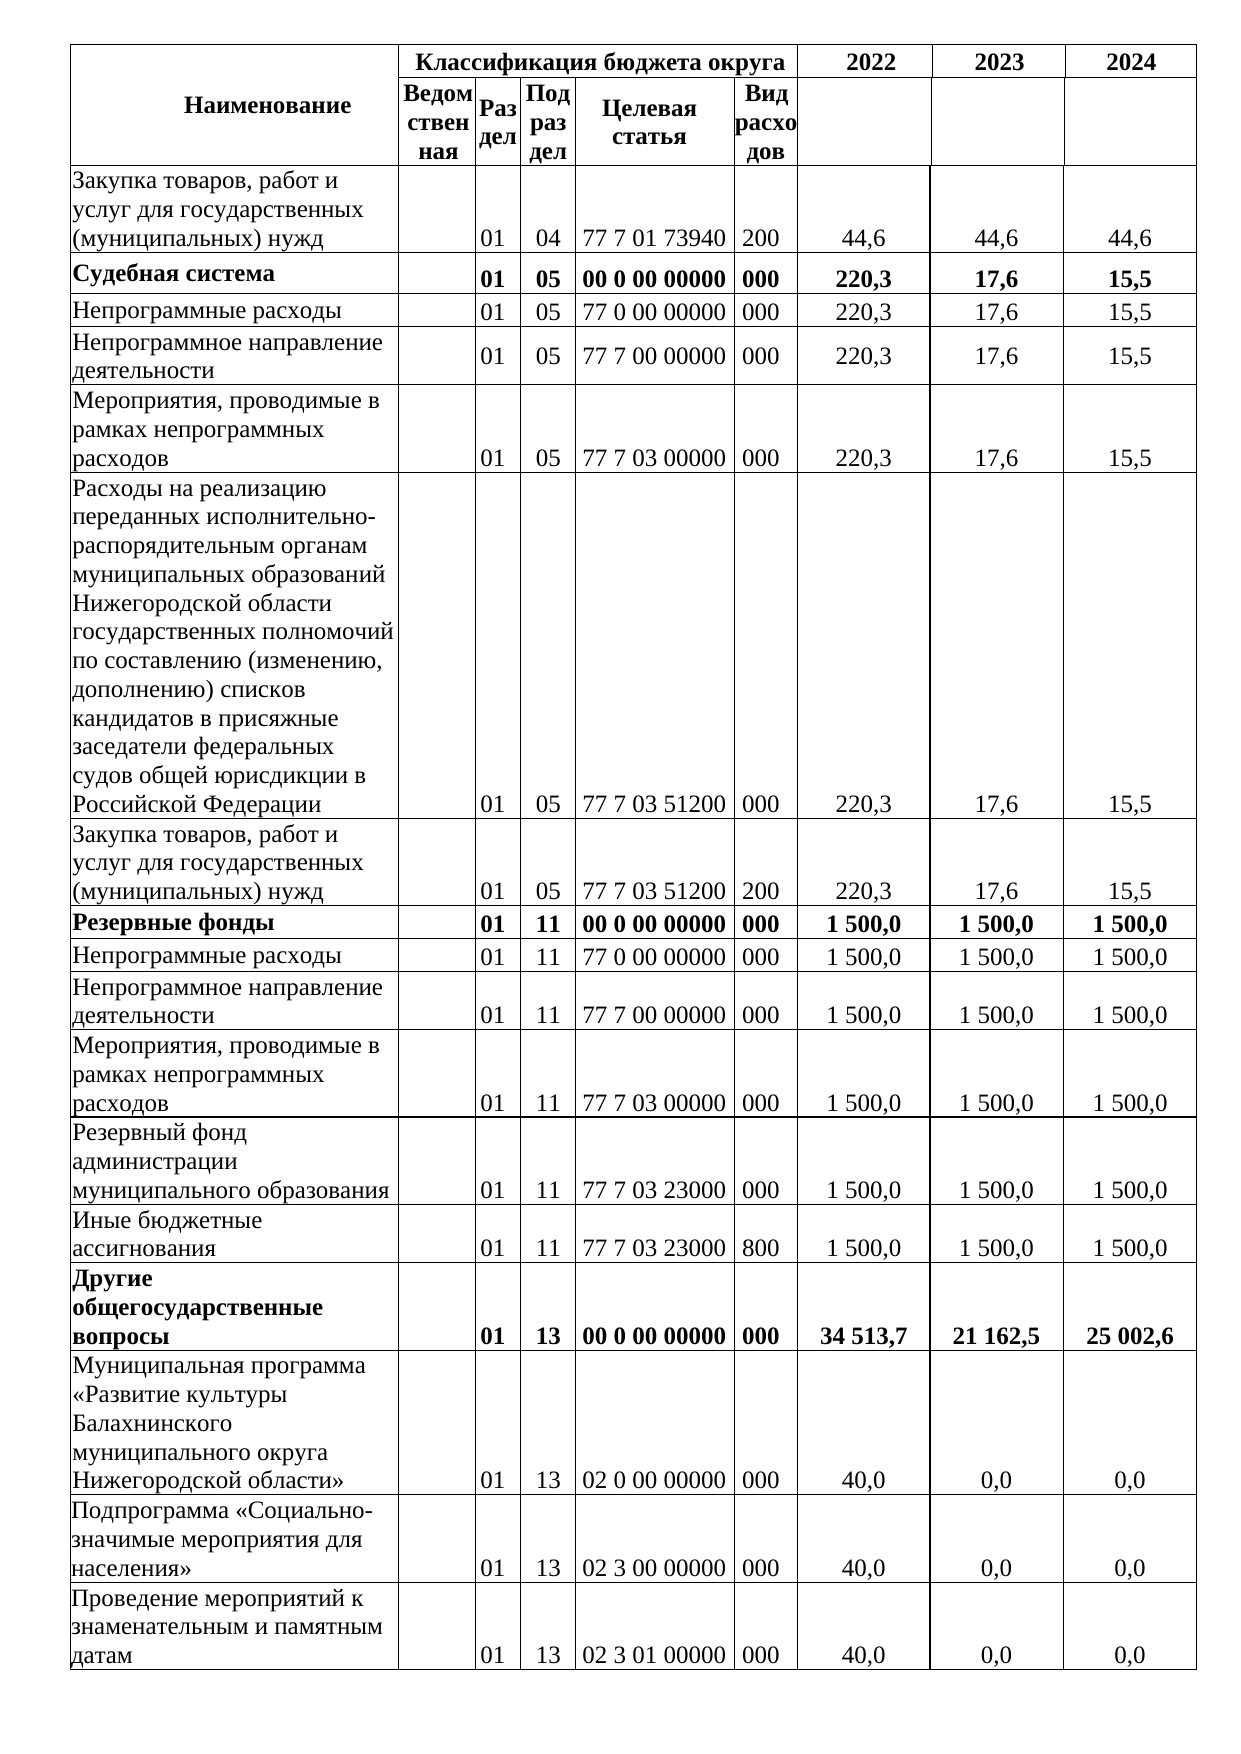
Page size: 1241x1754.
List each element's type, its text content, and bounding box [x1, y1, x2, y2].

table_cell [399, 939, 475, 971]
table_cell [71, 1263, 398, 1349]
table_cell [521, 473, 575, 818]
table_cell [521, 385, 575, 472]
table_header Классификация бюджета округа [399, 45, 797, 77]
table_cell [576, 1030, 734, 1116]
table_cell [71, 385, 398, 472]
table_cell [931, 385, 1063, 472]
table_cell Ведом ствен ная [399, 78, 475, 164]
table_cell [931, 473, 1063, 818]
table_cell Раз дел [476, 78, 520, 164]
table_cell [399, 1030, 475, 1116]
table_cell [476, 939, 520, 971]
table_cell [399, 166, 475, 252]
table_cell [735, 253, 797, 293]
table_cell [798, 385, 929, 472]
table_header 2024 [1066, 45, 1196, 77]
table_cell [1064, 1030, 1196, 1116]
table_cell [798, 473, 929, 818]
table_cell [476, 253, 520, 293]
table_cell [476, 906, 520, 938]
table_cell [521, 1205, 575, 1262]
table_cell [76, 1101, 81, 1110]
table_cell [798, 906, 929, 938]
table_header Наименование [71, 45, 398, 164]
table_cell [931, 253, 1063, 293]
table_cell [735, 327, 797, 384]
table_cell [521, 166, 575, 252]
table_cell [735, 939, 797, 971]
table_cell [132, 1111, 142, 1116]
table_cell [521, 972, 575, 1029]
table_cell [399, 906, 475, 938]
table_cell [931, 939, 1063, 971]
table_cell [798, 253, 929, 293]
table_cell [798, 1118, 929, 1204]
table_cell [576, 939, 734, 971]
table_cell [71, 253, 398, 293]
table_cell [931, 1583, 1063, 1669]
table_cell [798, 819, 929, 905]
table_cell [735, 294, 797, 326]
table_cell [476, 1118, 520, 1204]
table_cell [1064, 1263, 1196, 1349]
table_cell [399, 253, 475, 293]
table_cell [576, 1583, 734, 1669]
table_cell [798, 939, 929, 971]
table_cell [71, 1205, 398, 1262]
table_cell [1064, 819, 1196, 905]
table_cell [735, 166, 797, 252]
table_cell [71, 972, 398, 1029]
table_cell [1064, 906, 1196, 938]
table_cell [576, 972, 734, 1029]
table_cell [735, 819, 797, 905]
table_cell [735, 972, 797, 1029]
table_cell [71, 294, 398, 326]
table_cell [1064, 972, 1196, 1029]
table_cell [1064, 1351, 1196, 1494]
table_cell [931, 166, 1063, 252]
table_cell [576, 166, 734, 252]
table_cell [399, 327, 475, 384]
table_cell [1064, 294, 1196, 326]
table_cell [798, 78, 931, 164]
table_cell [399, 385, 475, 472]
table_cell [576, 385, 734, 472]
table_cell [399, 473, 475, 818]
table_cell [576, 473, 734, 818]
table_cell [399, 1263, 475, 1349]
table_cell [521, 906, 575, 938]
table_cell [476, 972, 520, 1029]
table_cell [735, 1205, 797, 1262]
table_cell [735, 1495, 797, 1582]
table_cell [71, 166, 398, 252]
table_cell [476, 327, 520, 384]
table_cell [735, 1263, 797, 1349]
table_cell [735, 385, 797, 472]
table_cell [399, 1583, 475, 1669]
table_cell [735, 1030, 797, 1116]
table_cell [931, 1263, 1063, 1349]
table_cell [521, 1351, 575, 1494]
table_header 2022 [798, 45, 932, 77]
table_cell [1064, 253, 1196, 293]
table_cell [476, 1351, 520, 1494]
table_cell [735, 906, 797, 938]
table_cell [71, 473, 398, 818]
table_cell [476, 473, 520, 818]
table_header 2023 [933, 45, 1065, 77]
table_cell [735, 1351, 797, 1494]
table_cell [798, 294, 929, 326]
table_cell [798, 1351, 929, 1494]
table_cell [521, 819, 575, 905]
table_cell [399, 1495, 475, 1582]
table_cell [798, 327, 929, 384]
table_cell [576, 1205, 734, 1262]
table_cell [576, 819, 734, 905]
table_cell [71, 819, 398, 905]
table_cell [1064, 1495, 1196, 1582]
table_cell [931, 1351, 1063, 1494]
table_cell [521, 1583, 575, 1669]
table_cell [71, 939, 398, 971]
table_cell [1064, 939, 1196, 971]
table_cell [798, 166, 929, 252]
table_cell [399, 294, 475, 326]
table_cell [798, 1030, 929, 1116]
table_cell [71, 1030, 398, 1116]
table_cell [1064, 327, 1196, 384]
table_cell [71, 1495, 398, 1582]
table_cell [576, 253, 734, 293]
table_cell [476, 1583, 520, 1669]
table_cell [932, 78, 1064, 164]
table_cell Вид расхо дов [735, 78, 797, 164]
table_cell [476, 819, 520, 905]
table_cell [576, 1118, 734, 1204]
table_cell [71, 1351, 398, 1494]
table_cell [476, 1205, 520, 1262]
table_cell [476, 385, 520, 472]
table_cell [1065, 78, 1196, 164]
table_cell Целевая статья [576, 78, 734, 164]
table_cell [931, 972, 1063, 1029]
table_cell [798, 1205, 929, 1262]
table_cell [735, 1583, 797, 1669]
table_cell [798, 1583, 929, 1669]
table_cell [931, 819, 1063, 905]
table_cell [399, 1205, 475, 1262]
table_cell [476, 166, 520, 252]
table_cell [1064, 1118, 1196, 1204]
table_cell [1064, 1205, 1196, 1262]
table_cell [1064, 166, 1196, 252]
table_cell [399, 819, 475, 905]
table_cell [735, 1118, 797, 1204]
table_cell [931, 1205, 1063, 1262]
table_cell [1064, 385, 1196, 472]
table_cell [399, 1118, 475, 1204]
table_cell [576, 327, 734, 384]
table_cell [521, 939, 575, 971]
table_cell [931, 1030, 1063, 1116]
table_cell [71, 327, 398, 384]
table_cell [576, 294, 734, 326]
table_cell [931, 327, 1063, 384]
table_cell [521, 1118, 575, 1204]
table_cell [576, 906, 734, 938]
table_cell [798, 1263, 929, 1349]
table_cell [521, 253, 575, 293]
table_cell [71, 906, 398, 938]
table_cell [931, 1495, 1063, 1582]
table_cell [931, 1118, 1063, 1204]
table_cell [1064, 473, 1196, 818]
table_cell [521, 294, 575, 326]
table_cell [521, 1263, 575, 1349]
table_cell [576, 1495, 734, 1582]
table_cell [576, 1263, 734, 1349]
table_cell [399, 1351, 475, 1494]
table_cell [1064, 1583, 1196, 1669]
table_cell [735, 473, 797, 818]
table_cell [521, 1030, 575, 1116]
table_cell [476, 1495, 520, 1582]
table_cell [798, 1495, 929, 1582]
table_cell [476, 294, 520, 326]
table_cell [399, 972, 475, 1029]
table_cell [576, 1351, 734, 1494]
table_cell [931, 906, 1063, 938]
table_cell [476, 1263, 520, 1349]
table_cell Под раз дел [521, 78, 575, 164]
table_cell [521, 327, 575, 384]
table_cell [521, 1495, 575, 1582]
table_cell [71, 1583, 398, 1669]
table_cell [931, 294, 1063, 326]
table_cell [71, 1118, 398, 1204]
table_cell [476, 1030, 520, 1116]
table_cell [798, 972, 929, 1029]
